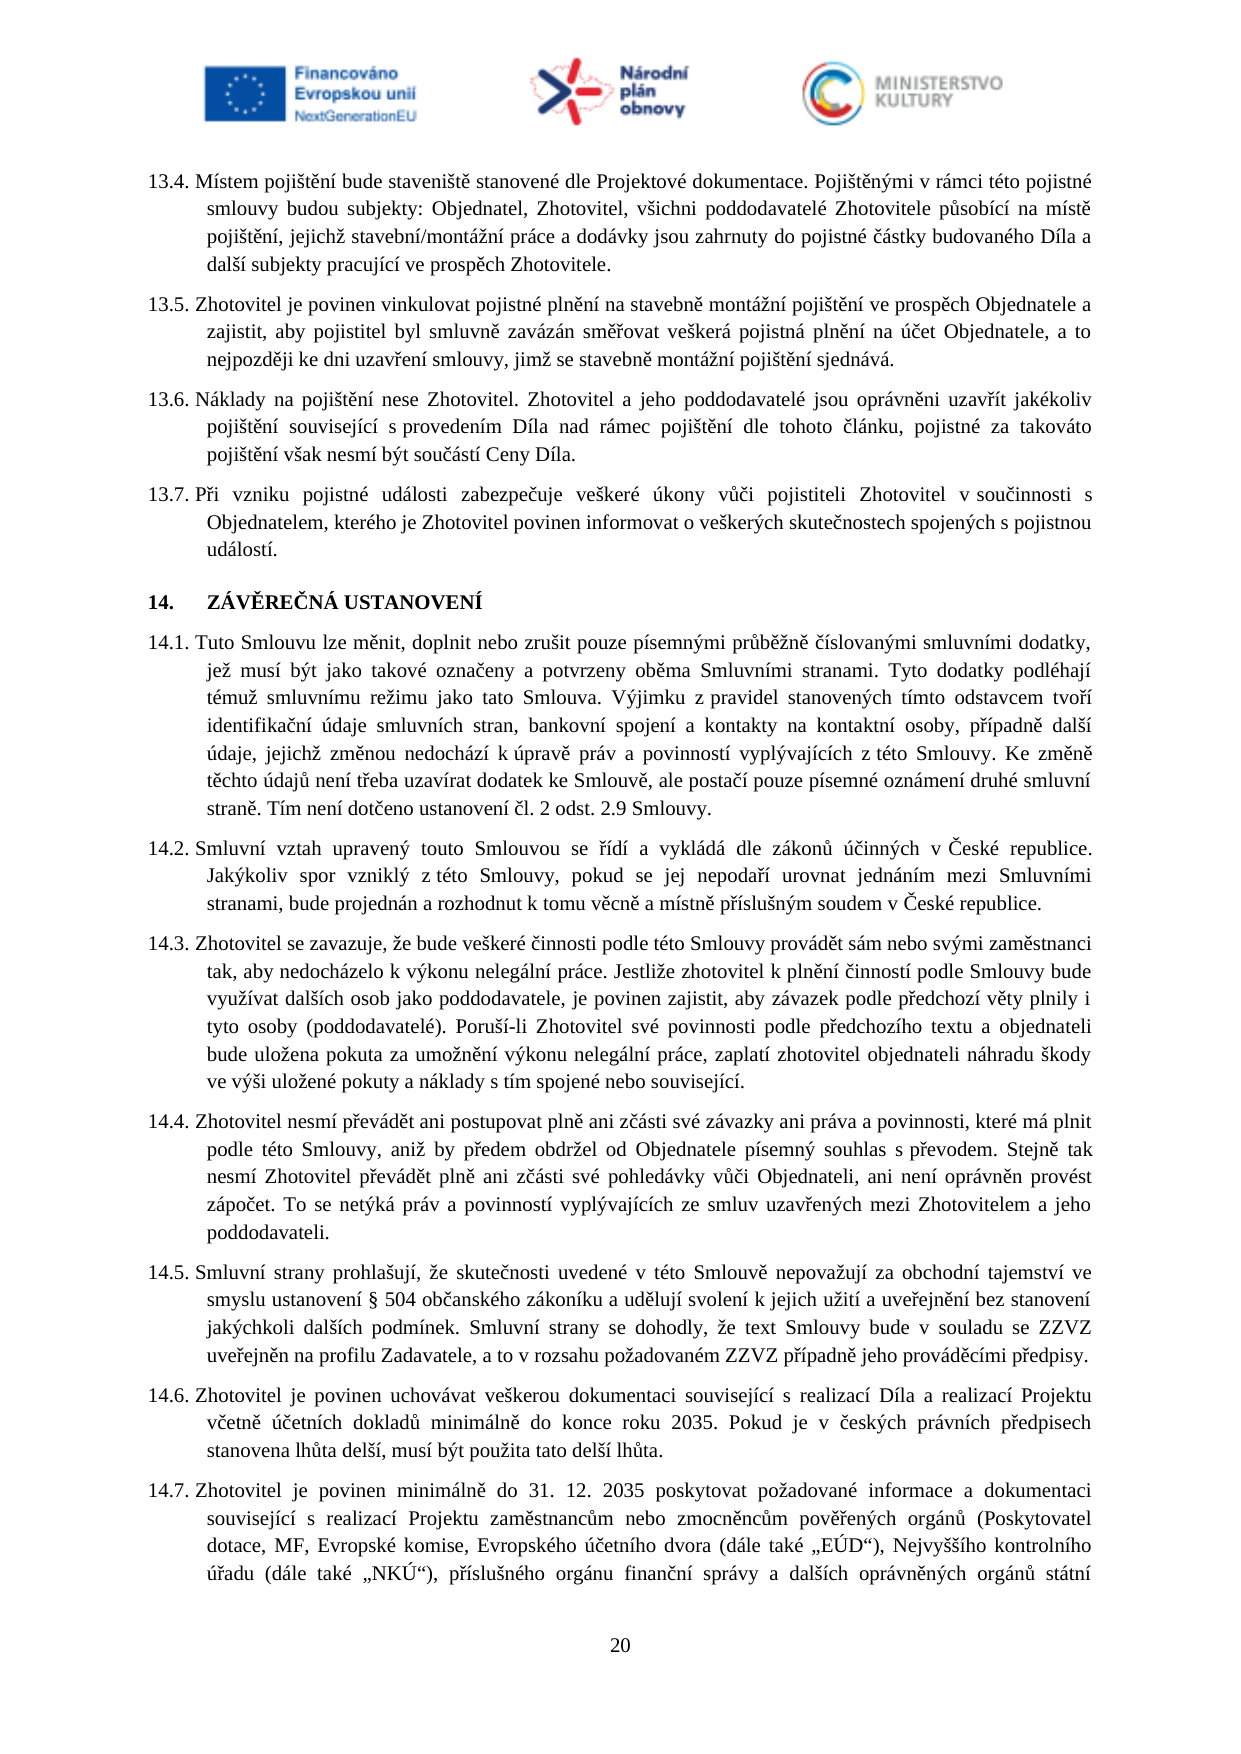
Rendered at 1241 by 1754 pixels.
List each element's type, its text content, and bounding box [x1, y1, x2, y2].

subtitle Zhotovitel se zavazuje, že bude veškeré činnosti podle této Smlouvy provádět sám nebo svými zaměstnanci tak, aby nedocházelo k výkonu nelegální práce. Jestliže zhotovitel k plnění činností podle Smlouvy bude využívat dalších osob jako poddodavatele, je povinen zajistit, aby závazek podle předchozí věty plnily i tyto osoby (poddodavatelé). Poruší-li Zhotovitel své povinnosti podle předchozího textu a objednateli bude uložena pokuta za umožnění výkonu nelegální práce, zaplatí zhotovitel objednateli náhradu škody ve výši uložené pokuty a náklady s tím spojené nebo související. [148, 931, 1093, 1093]
list Tuto Smlouvu lze měnit, doplnit nebo zrušit pouze písemnými průběžně číslovanými smluvními dodatky, jež musí být jako takové označeny a potvrzeny oběma Smluvními stranami. Tyto dodatky podléhají témuž smluvnímu režimu jako tato Smlouva. Výjimku z pravidel stanovených tímto odstavcem tvoří identifikační údaje smluvních stran, bankovní spojení a kontakty na kontaktní osoby, případně další údaje, jejichž změnou nedochází k úpravě práv a povinností vyplývajících z této Smlouvy. Ke změně těchto údajů není třeba uzavírat dodatek ke Smlouvě, ale postačí pouze písemné oznámení druhé smluvní straně. Tím není dotčeno ustanovení čl. 2 odst. 2.9 Smlouvy. [148, 630, 1093, 820]
list ZÁVĚREČNÁ USTANOVENÍ [148, 590, 1093, 614]
picture [190, 29, 1050, 169]
list Zhotovitel nesmí převádět ani postupovat plně ani zčásti své závazky ani práva a povinnosti, které má plnit podle této Smlouvy, aniž by předem obdržel od Objednatele písemný souhlas s převodem. Stejně tak nesmí Zhotovitel převádět plně ani zčásti své pohledávky vůči Objednateli, ani není oprávněn provést zápočet. To se netýká práv a povinností vyplývajících ze smluv uzavřených mezi Zhotovitelem a jeho poddodavateli. [148, 1109, 1093, 1244]
list Místem pojištění bude staveniště stanovené dle Projektové dokumentace. Pojištěnými v rámci této pojistné smlouvy budou subjekty: Objednatel, Zhotovitel, všichni poddodavatelé Zhotovitele působící na místě pojištění, jejichž stavební/montážní práce a dodávky jsou zahrnuty do pojistné částky budovaného Díla a další subjekty pracující ve prospěch Zhotovitele. [148, 169, 1093, 276]
list Náklady na pojištění nese Zhotovitel. Zhotovitel a jeho poddodavatelé jsou oprávněni uzavřít jakékoliv pojištění související s provedením Díla nad rámec pojištění dle tohoto článku, pojistné za takováto pojištění však nesmí být součástí Ceny Díla. [148, 387, 1093, 466]
list Smluvní strany prohlašují, že skutečnosti uvedené v této Smlouvě nepovažují za obchodní tajemství ve smyslu ustanovení § 504 občanského zákoníku a udělují svolení k jejich užití a uveřejnění bez stanovení jakýchkoli dalších podmínek. Smluvní strany se dohodly, že text Smlouvy bude v souladu se ZZVZ uveřejněn na profilu Zadavatele, a to v rozsahu požadovaném ZZVZ případně jeho prováděcími předpisy. [148, 1260, 1093, 1367]
list Zhotovitel je povinen vinkulovat pojistné plnění na stavebně montážní pojištění ve prospěch Objednatele a zajistit, aby pojistitel byl smluvně zavázán směřovat veškerá pojistná plnění na účet Objednatele, a to nejpozději ke dni uzavření smlouvy, jimž se stavebně montážní pojištění sjednává. [148, 292, 1093, 371]
list Při vzniku pojistné události zabezpečuje veškeré úkony vůči pojistiteli Zhotovitel v součinnosti s Objednatelem, kterého je Zhotovitel povinen informovat o veškerých skutečnostech spojených s pojistnou událostí. [148, 482, 1093, 561]
subtitle Smluvní vztah upravený touto Smlouvou se řídí a vykládá dle zákonů účinných v České republice. Jakýkoliv spor vzniklý z této Smlouvy, pokud se jej nepodaří urovnat jednáním mezi Smluvními stranami, bude projednán a rozhodnut k tomu věcně a místně příslušným soudem v České republice. [148, 836, 1093, 915]
list Zhotovitel je povinen uchovávat veškerou dokumentaci související s realizací Díla a realizací Projektu včetně účetních dokladů minimálně do konce roku 2035. Pokud je v českých právních předpisech stanovena lhůta delší, musí být použita tato delší lhůta. [148, 1383, 1093, 1462]
